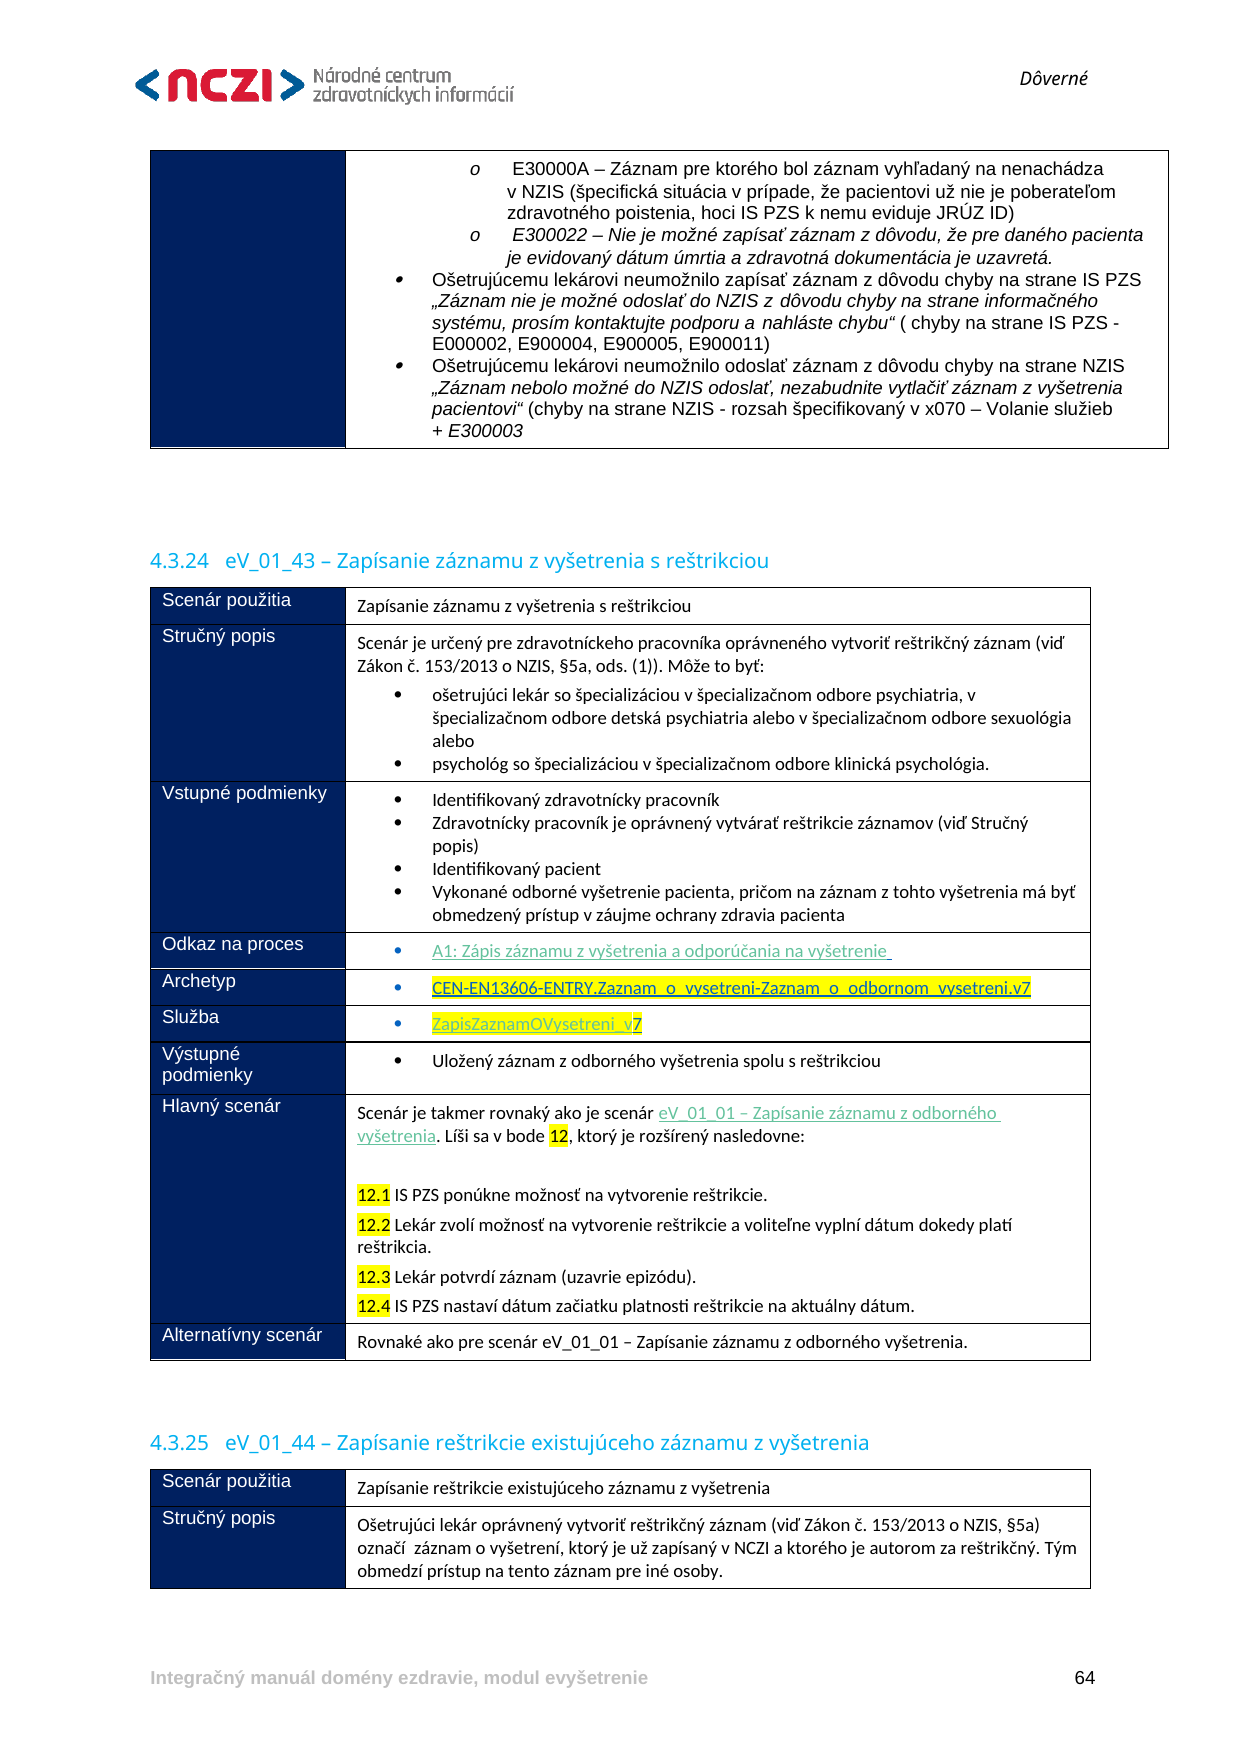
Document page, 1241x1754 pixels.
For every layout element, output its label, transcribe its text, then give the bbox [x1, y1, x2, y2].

table_cell Scenár je takmer rovnaký ako je scenár eV_01_01 – Zapísanie záznamu z odborného vyšetrenia. Líši sa v bode 12, ktorý je rozšírený nasledovne: 12.1 IS PZS ponúkne možnosť na vytvorenie reštrikcie. 12.2 Lekár zvolí možnosť na vytvorenie reštrikcie a voliteľne vyplní dátum dokedy platí reštrikcia. 12.3 Lekár potvrdí záznam (uzavrie epizódu). 12.4 IS PZS nastaví dátum začiatku platnosti reštrikcie na aktuálny dátum. [346, 1095, 1090, 1323]
subtitle eV_01_44 – Zapísanie reštrikcie existujúceho záznamu z vyšetrenia [150, 1428, 1090, 1457]
table_cell Rovnaké ako pre scenár eV_01_01 – Zapísanie záznamu z odborného vyšetrenia. [346, 1324, 1090, 1359]
table_cell Služba [151, 1006, 345, 1041]
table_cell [151, 151, 345, 447]
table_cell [346, 1507, 1090, 1588]
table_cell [346, 151, 1168, 447]
table_header Zapísanie záznamu z vyšetrenia s reštrikciou [346, 588, 1090, 624]
table_cell Hlavný scenár [151, 1095, 345, 1323]
table_cell Vstupné podmienky [151, 782, 345, 932]
subtitle eV_01_43 – Zapísanie záznamu z vyšetrenia s reštrikciou [150, 546, 1090, 575]
table_cell Alternatívny scenár [151, 1324, 345, 1359]
table_cell Identifikovaný zdravotnícky pracovník Zdravotnícky pracovník je oprávnený vytvárať reštrikcie záznamov (viď Stručný popis) Identifikovaný pacient Vykonané odborné vyšetrenie pacienta, pričom na záznam z tohto vyšetrenia má byť obmedzený prístup v záujme ochrany zdravia pacienta [346, 782, 1090, 932]
table_header Scenár použitia [151, 588, 345, 624]
table_cell Stručný popis [151, 1507, 345, 1588]
table_cell Uložený záznam z odborného vyšetrenia spolu s reštrikciou [346, 1043, 1090, 1094]
table_header Zapísanie reštrikcie existujúceho záznamu z vyšetrenia [346, 1470, 1090, 1506]
table_cell ZapisZaznamOVysetreni_v7 [346, 1006, 1090, 1041]
table_header Scenár použitia [151, 1470, 345, 1506]
table_cell Výstupné podmienky [151, 1043, 345, 1094]
table_cell Scenár je určený pre zdravotníckeho pracovníka oprávneného vytvoriť reštrikčný záznam (viď Zákon č. 153/2013 o NZIS, §5a, ods. (1)). Môže to byť: ošetrujúci lekár so špecializáciou v špecializačnom odbore psychiatria, v špecializačnom odbore detská psychiatria alebo v špecializačnom odbore sexuológia alebo psychológ so špecializáciou v špecializačnom odbore klinická psychológia. [346, 625, 1090, 781]
table_cell Odkaz na proces [151, 933, 345, 968]
table_cell CEN-EN13606-ENTRY.Zaznam_o_vysetreni-Zaznam_o_odbornom_vysetreni.v7 [346, 970, 1090, 1005]
picture [123, 53, 526, 118]
table_cell Stručný popis [151, 625, 345, 781]
table_cell Archetyp [151, 970, 345, 1005]
table_cell A1: Zápis záznamu z vyšetrenia a odporúčania na vyšetrenie [346, 933, 1090, 968]
